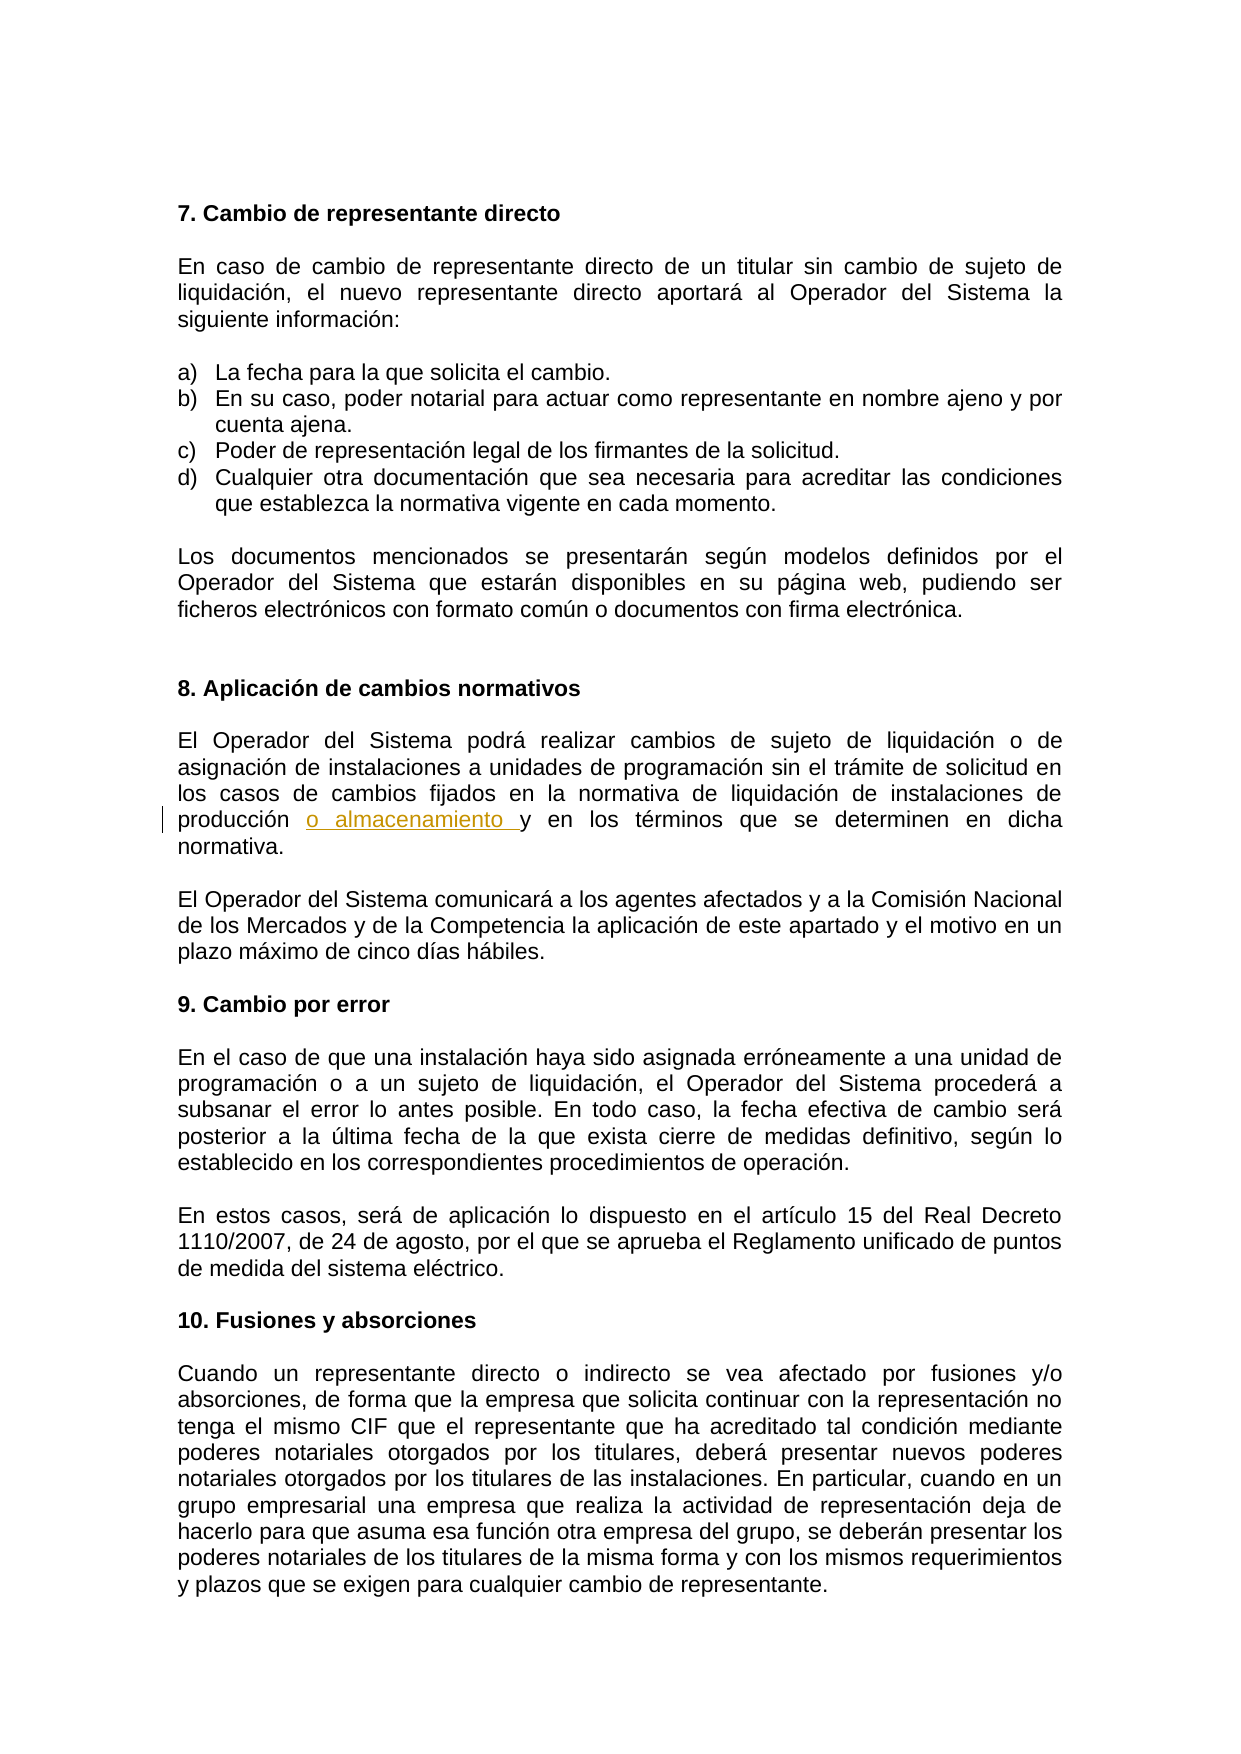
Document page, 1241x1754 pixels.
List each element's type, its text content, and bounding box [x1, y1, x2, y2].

list La fecha para la que solicita el cambio. [177, 358, 1063, 385]
text 9. Cambio por error [177, 991, 1063, 1017]
text 10. Fusiones y absorciones [177, 1307, 1063, 1333]
text 7. Cambio de representante directo [177, 200, 1063, 227]
text En caso de cambio de representante directo de un titular sin cambio de sujeto de liquidación, el nuevo representante directo aportará al Operador del Sistema la siguiente información: [177, 253, 1063, 332]
text El Operador del Sistema comunicará a los agentes afectados y a la Comisión Nacional de los Mercados y de la Competencia la aplicación de este apartado y el motivo en un plazo máximo de cinco días hábiles. [177, 886, 1063, 964]
list En su caso, poder notarial para actuar como representante en nombre ajeno y por cuenta ajena. [177, 385, 1063, 437]
text Cuando un representante directo o indirecto se vea afectado por fusiones y/o absorciones, de forma que la empresa que solicita continuar con la representación no tenga el mismo CIF que el representante que ha acreditado tal condición mediante poderes notariales otorgados por los titulares, deberá presentar nuevos poderes notariales otorgados por los titulares de las instalaciones. En particular, cuando en un grupo empresarial una empresa que realiza la actividad de representación deja de hacerlo para que asuma esa función otra empresa del grupo, se deberán presentar los poderes notariales de los titulares de la misma forma y con los mismos requerimientos y plazos que se exigen para cualquier cambio de representante. [177, 1360, 1063, 1597]
text En el caso de que una instalación haya sido asignada erróneamente a una unidad de programación o a un sujeto de liquidación, el Operador del Sistema procederá a subsanar el error lo antes posible. En todo caso, la fecha efectiva de cambio será posterior a la última fecha de la que exista cierre de medidas definitivo, según lo establecido en los correspondientes procedimientos de operación. [177, 1044, 1063, 1175]
text El Operador del Sistema podrá realizar cambios de sujeto de liquidación o de asignación de instalaciones a unidades de programación sin el trámite de solicitud en los casos de cambios fijados en la normativa de liquidación de instalaciones de producción y en los términos que se determinen en dicha normativa. [177, 727, 1063, 859]
list Cualquier otra documentación que sea necesaria para acreditar las condiciones que establezca la normativa vigente en cada momento. [177, 464, 1063, 517]
text Los documentos mencionados se presentarán según modelos definidos por el Operador del Sistema que estarán disponibles en su página web, pudiendo ser ficheros electrónicos con formato común o documentos con firma electrónica. [177, 543, 1063, 622]
list Poder de representación legal de los firmantes de la solicitud. [177, 437, 1063, 464]
text 8. Aplicación de cambios normativos [177, 675, 1063, 701]
text En estos casos, será de aplicación lo dispuesto en el artículo 15 del Real Decreto 1110/2007, de 24 de agosto, por el que se aprueba el Reglamento unificado de puntos de medida del sistema eléctrico. [177, 1202, 1063, 1281]
